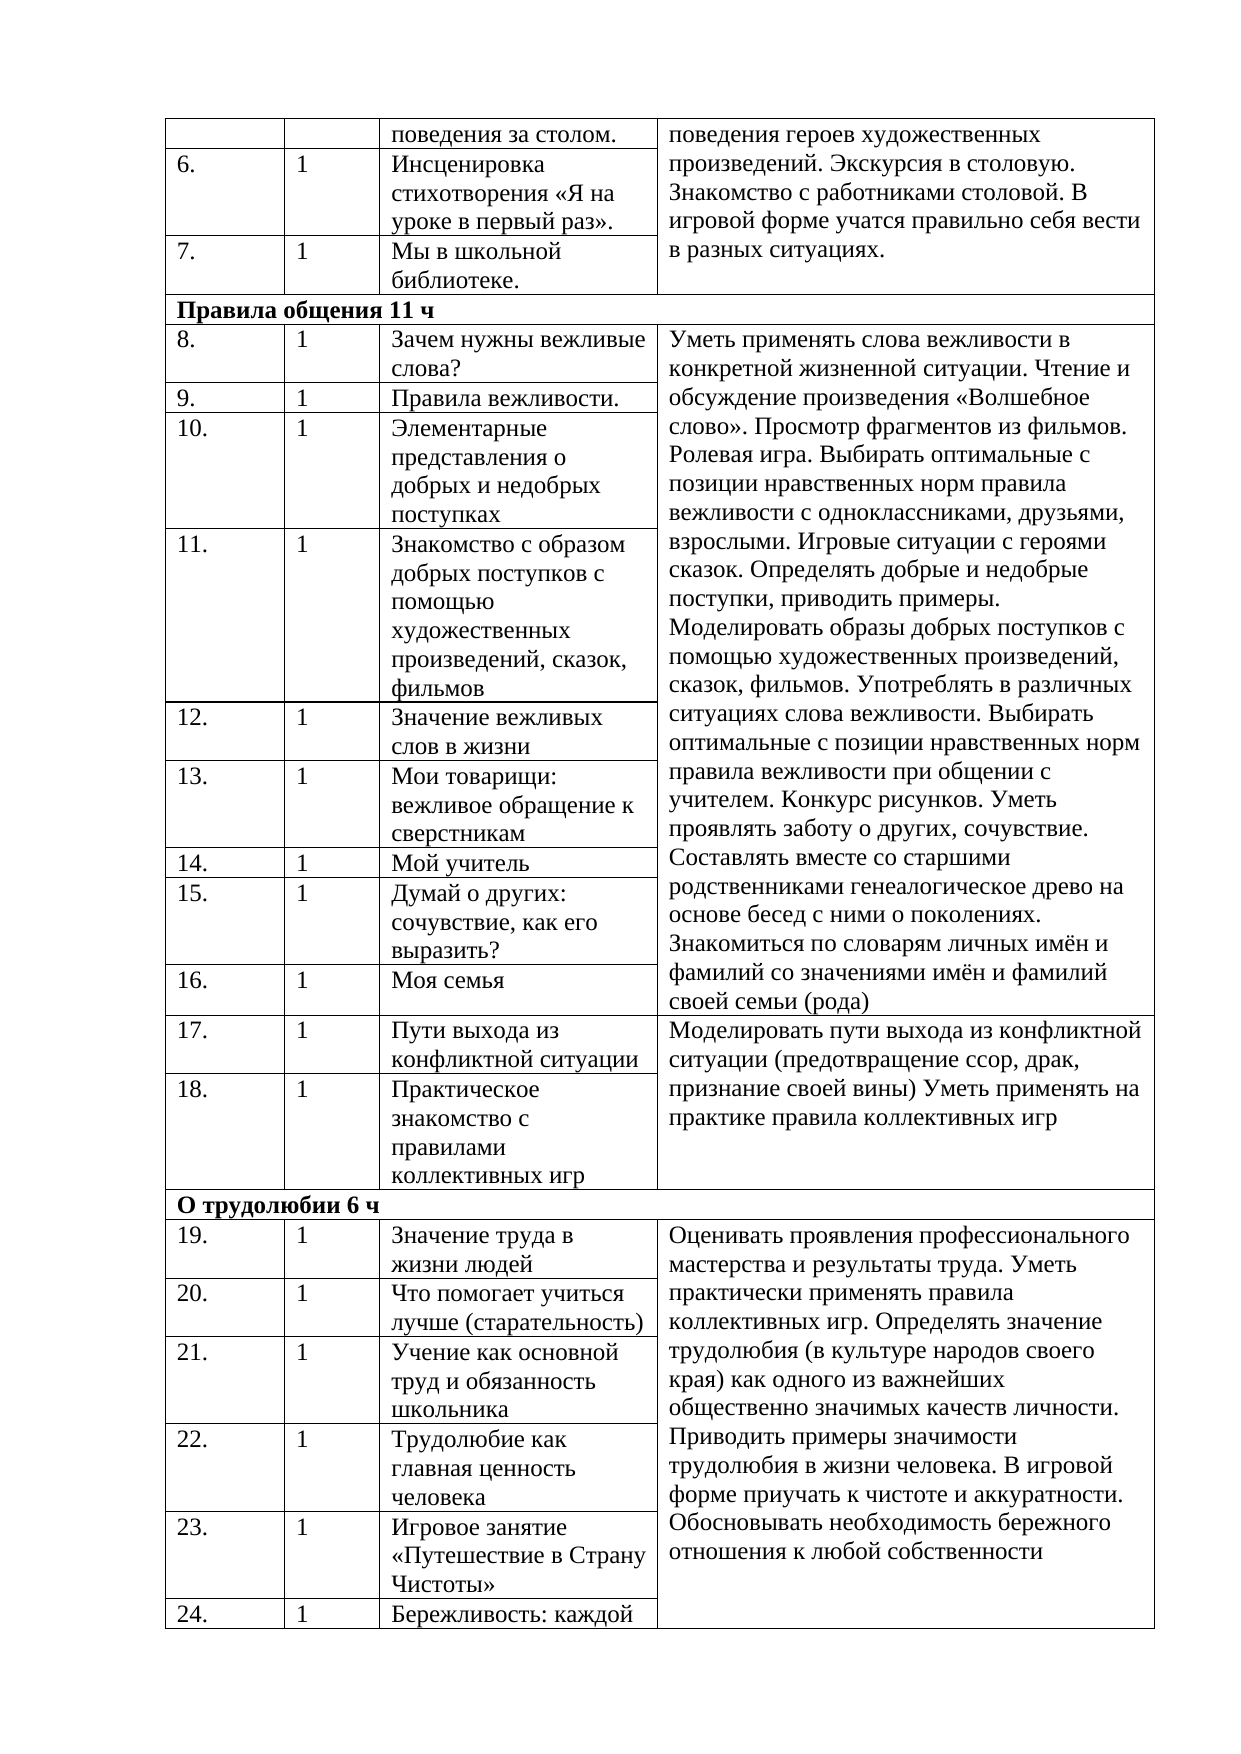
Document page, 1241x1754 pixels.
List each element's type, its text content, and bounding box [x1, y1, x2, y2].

table_cell 17. [166, 1016, 284, 1073]
table_cell 16. [166, 965, 284, 1014]
table_cell Учение как основной труд и обязанность школьника [380, 1337, 657, 1423]
table_cell Моделировать пути выхода из конфликтной ситуации (предотвращение ссор, драк, признание своей вины) Уметь применять на практике правила коллективных игр [658, 1016, 1154, 1189]
table_cell 8. [166, 325, 284, 382]
table_cell 1 [285, 1337, 379, 1423]
table_cell 1 [285, 1512, 379, 1598]
table_cell Мы в школьной библиотеке. [380, 236, 657, 294]
table_cell 1 [285, 878, 379, 964]
table_cell 21. [166, 1337, 284, 1423]
table_cell 13. [166, 761, 284, 847]
table_cell Инсценировка стихотворения «Я на уроке в первый раз». [380, 149, 657, 235]
table_cell Знакомство с образом добрых поступков с помощью художественных произведений, сказок, фильмов [380, 529, 657, 701]
table_cell 1 [285, 529, 379, 701]
table_cell Пути выхода из конфликтной ситуации [380, 1016, 657, 1073]
table_cell 22. [166, 1424, 284, 1511]
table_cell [380, 119, 657, 148]
table_cell Уметь применять слова вежливости в конкретной жизненной ситуации. Чтение и обсуждение произведения «Волшебное слово». Просмотр фрагментов из фильмов. Ролевая игра. Выбирать оптимальные с позиции нравственных норм правила вежливости с одноклассниками, друзьями, взрослыми. Игровые ситуации с героями сказок. Определять добрые и недобрые поступки, приводить примеры. Моделировать образы добрых поступков с помощью художественных произведений, сказок, фильмов. Употреблять в различных ситуациях слова вежливости. Выбирать оптимальные с позиции нравственных норм правила вежливости при общении с учителем. Конкурс рисунков. Уметь проявлять заботу о других, сочувствие. Составлять вместе со старшими родственниками генеалогическое древо на основе бесед с ними о поколениях. Знакомиться по словарям личных имён и фамилий со значениями имён и фамилий своей семьи (рода) [658, 325, 1154, 1014]
table_cell О трудолюбии 6 ч [166, 1190, 1154, 1219]
table_cell 1 [285, 236, 379, 294]
table_cell 6. [166, 149, 284, 235]
table_cell Думай о других: сочувствие, как его выразить? [380, 878, 657, 964]
table_cell Значение труда в жизни людей [380, 1220, 657, 1277]
table_cell 1 [285, 1016, 379, 1073]
table_cell Игровое занятие «Путешествие в Страну Чистоты» [380, 1512, 657, 1598]
table_cell 1 [285, 848, 379, 877]
table_cell 1 [285, 119, 379, 148]
table_cell Оценивать проявления профессионального мастерства и результаты труда. Уметь практически применять правила коллективных игр. Определять значение трудолюбия (в культуре народов своего края) как одного из важнейших общественно значимых качеств личности. Приводить примеры значимости трудолюбия в жизни человека. В игровой форме приучать к чистоте и аккуратности. Обосновывать необходимость бережного отношения к любой собственности [658, 1220, 1154, 1628]
table_cell 23. [166, 1512, 284, 1598]
table_cell 14. [166, 848, 284, 877]
table_cell 19. [166, 1220, 284, 1277]
table_cell 1 [285, 965, 379, 1014]
table_cell Мои товарищи: вежливое обращение к сверстникам [380, 761, 657, 847]
table_cell 1 [285, 383, 379, 412]
table_cell 1 [285, 703, 379, 760]
table_cell 1 [285, 149, 379, 235]
table_cell 20. [166, 1279, 284, 1336]
table_cell 1 [285, 1074, 379, 1189]
table_cell Зачем нужны вежливые слова? [380, 325, 657, 382]
table_cell Элементарные представления о добрых и недобрых поступках [380, 413, 657, 528]
table_cell 1 [285, 1220, 379, 1277]
table_cell Моя семья [380, 965, 657, 1014]
table_cell Мой учитель [380, 848, 657, 877]
table_cell 1 [285, 1279, 379, 1336]
table_cell 1 [285, 413, 379, 528]
table_cell 11. [166, 529, 284, 701]
table_cell Практическое знакомство с правилами коллективных игр [380, 1074, 657, 1189]
table_cell 1 [285, 761, 379, 847]
table_cell 1 [285, 1599, 379, 1628]
table_cell Правила общения 11 ч [166, 295, 1154, 323]
table_cell Значение вежливых слов в жизни [380, 703, 657, 760]
table_cell 10. [166, 413, 284, 528]
table_cell Что помогает учиться лучше (старательность) [380, 1279, 657, 1336]
table_cell 1 [285, 325, 379, 382]
table_cell Трудолюбие как главная ценность человека [380, 1424, 657, 1511]
table_cell 1 [285, 1424, 379, 1511]
table_cell Правила вежливости. [380, 383, 657, 412]
table_cell 15. [166, 878, 284, 964]
table_cell 9. [166, 383, 284, 412]
table_cell 5. [166, 119, 284, 148]
table_cell 7. [166, 236, 284, 294]
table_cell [380, 1599, 657, 1628]
table_cell 12. [166, 703, 284, 760]
table_cell 24. [166, 1599, 284, 1628]
table_cell 18. [166, 1074, 284, 1189]
